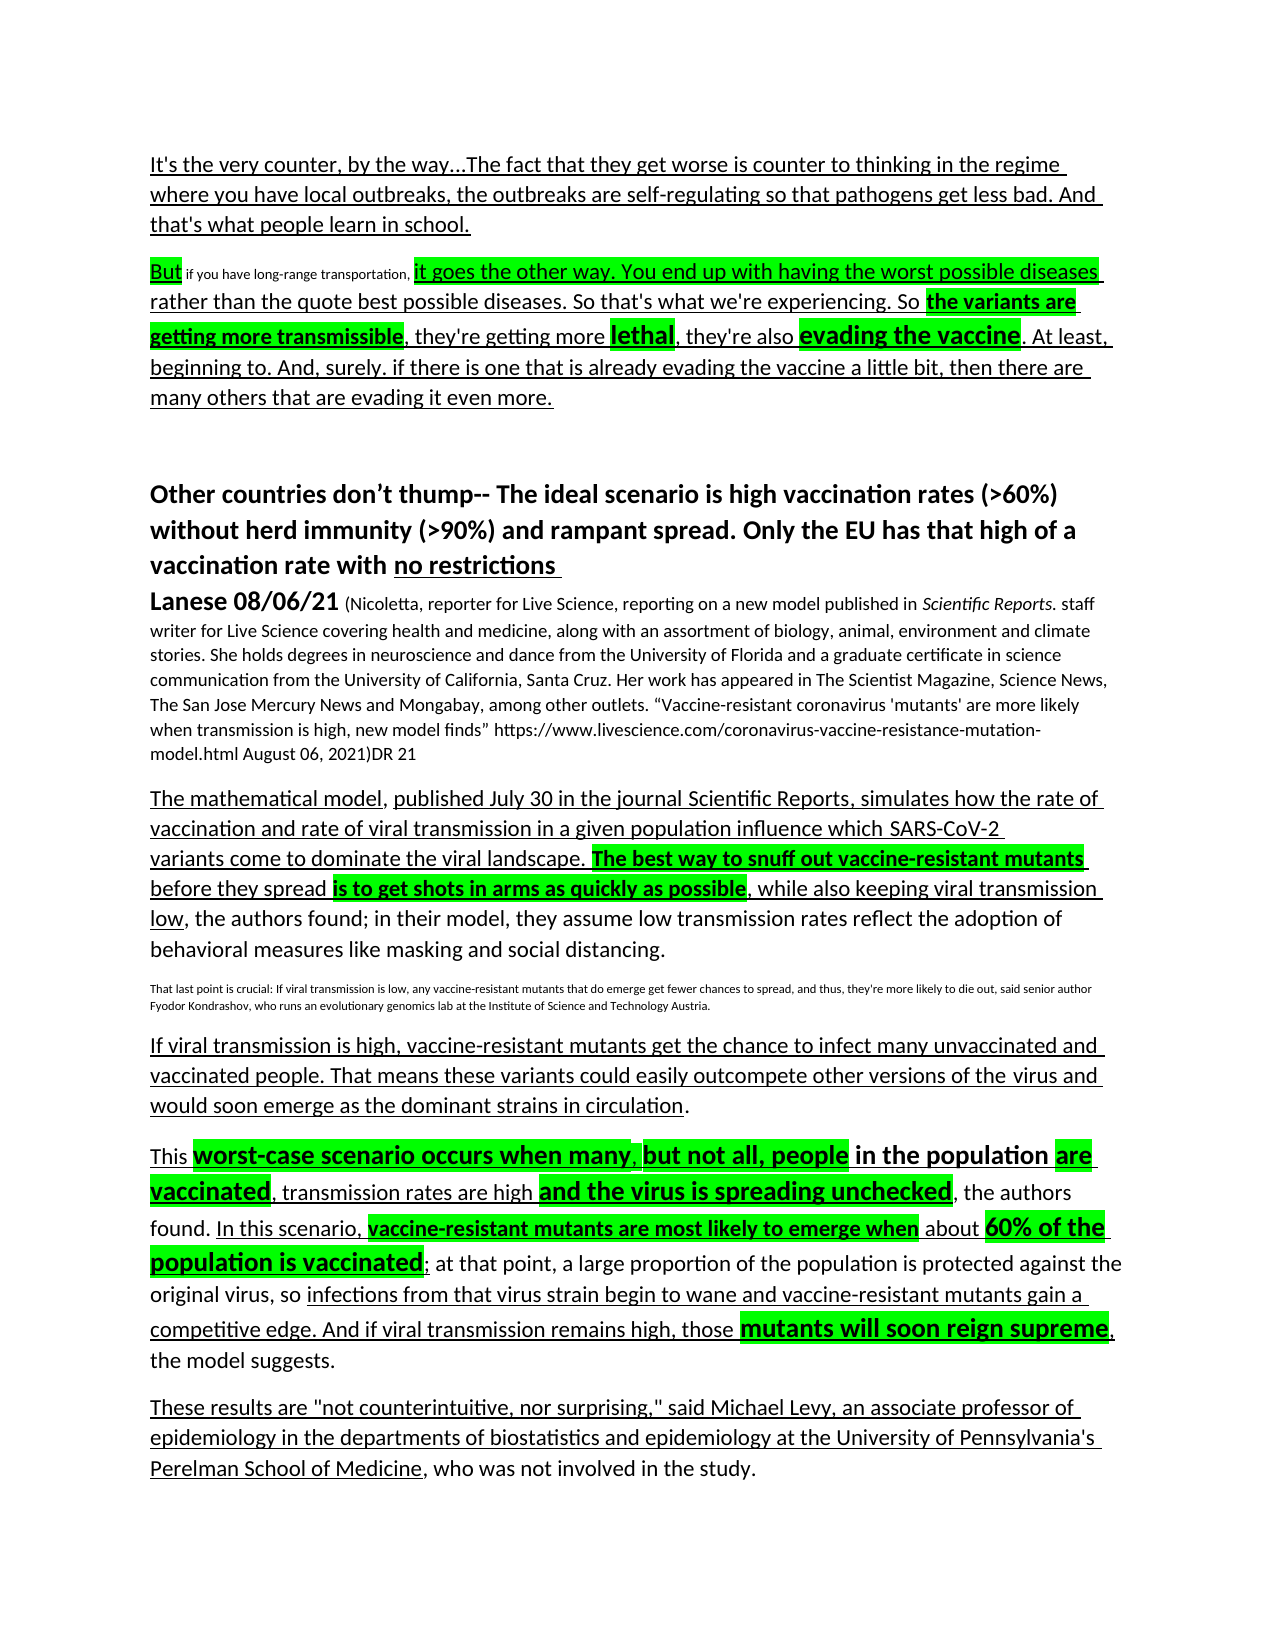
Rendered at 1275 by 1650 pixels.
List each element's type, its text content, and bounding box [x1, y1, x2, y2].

text The mathematical model, published July 30 in the journal Scientific Reports, simulates how the rate of vaccination and rate of viral transmission in a given population influence which SARS-CoV-2 variants come to dominate the viral landscape. The best way to snuff out vaccine-resistant mutants before they spread is to get shots in arms as quickly as possible, while also keeping viral transmission low, the authors found; in their model, they assume low transmission rates reflect the adoption of behavioral measures like masking and social distancing. [150, 784, 1125, 963]
subtitle Other countries don’t thump-- The ideal scenario is high vaccination rates (>60%) without herd immunity (>90%) and rampant spread. Only the EU has that high of a vaccination rate with no restrictions [150, 477, 1125, 582]
text These results are "not counterintuitive, nor surprising," said Michael Levy, an associate professor of epidemiology in the departments of biostatistics and epidemiology at the University of Pennsylvania's Perelman School of Medicine, who was not involved in the study. [150, 1393, 1125, 1482]
text This worst-case scenario occurs when many, but not all, people in the population are vaccinated, transmission rates are high and the virus is spreading unchecked, the authors found. In this scenario, vaccine-resistant mutants are most likely to emerge when about 60% of the population is vaccinated; at that point, a large proportion of the population is protected against the original virus, so infections from that virus strain begin to wane and vaccine-resistant mutants gain a competitive edge. And if viral transmission remains high, those mutants will soon reign supreme, the model suggests. [150, 1138, 1125, 1374]
text But if you have long-range transportation, it goes the other way. You end up with having the worst possible diseases rather than the quote best possible diseases. So that's what we're experiencing. So the variants are getting more transmissible, they're getting more lethal, they're also evading the vaccine. At least, beginning to. And, surely. if there is one that is already evading the vaccine a little bit, then there are many others that are evading it even more. [150, 257, 1125, 412]
text It's the very counter, by the way...The fact that they get worse is counter to thinking in the regime where you have local outbreaks, the outbreaks are self-regulating so that pathogens get less bad. And that's what people learn in school. [150, 150, 1125, 238]
text Lanese 08/06/21 (Nicoletta, reporter for Live Science, reporting on a new model published in Scientific Reports. staff writer for Live Science covering health and medicine, along with an assortment of biology, animal, environment and climate stories. She holds degrees in neuroscience and dance from the University of Florida and a graduate certificate in science communication from the University of California, Santa Cruz. Her work has appeared in The Scientist Magazine, Science News, The San Jose Mercury News and Mongabay, among other outlets. “Vaccine-resistant coronavirus 'mutants' are more likely when transmission is high, new model finds” https://www.livescience.com/coronavirus-vaccine-resistance-mutation-model.html August 06, 2021)DR 21 [150, 584, 1125, 765]
text That last point is crucial: If viral transmission is low, any vaccine-resistant mutants that do emerge get fewer chances to spread, and thus, they're more likely to die out, said senior author Fyodor Kondrashov, who runs an evolutionary genomics lab at the Institute of Science and Technology Austria. [150, 982, 1125, 1013]
text If viral transmission is high, vaccine-resistant mutants get the chance to infect many unvaccinated and vaccinated people. That means these variants could easily outcompete other versions of the virus and would soon emerge as the dominant strains in circulation. [150, 1031, 1125, 1120]
